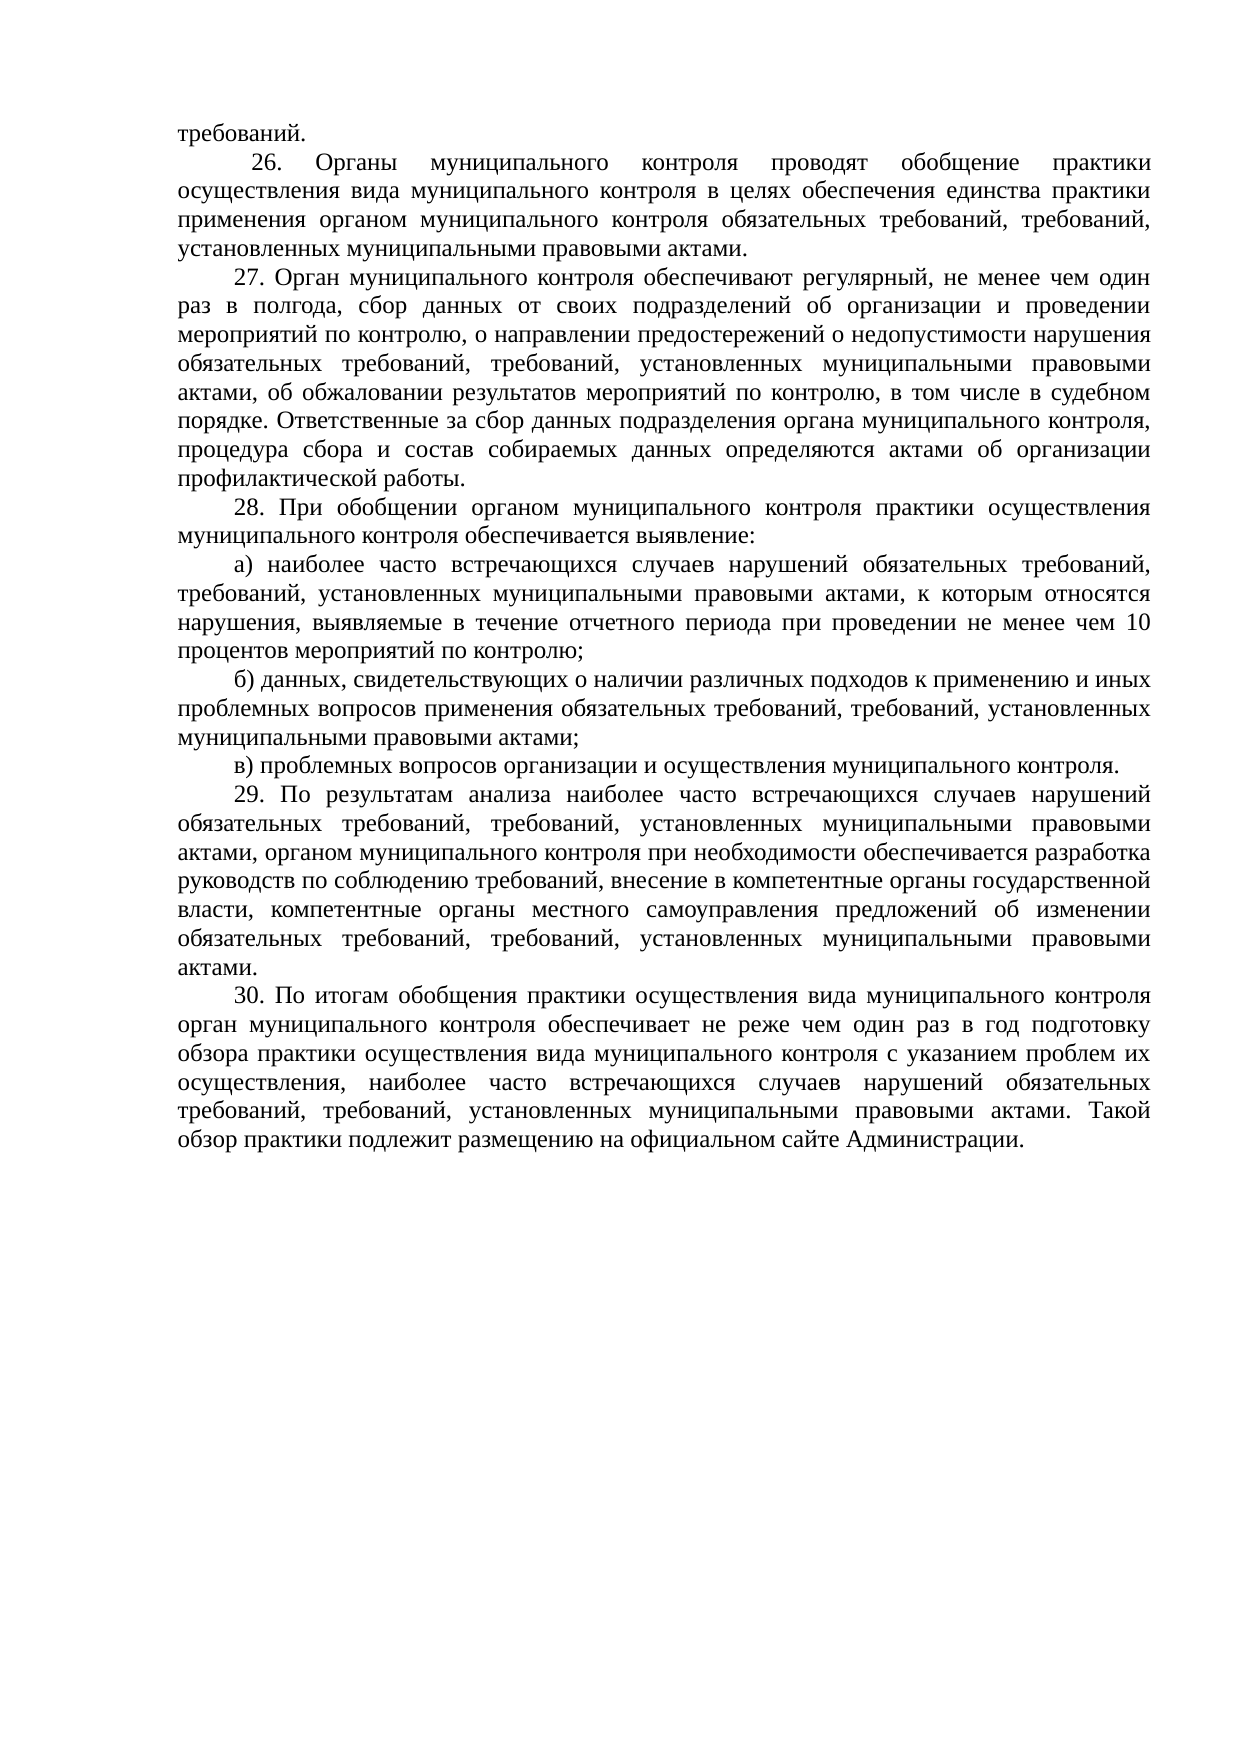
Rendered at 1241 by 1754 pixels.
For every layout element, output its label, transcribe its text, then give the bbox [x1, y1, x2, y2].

text 27. Орган муниципального контроля обеспечивают регулярный, не менее чем один раз в полгода, сбор данных от своих подразделений об организации и проведении мероприятий по контролю, о направлении предостережений о недопустимости нарушения обязательных требований, требований, установленных муниципальными правовыми актами, об обжаловании результатов мероприятий по контролю, в том числе в судебном порядке. Ответственные за сбор данных подразделения органа муниципального контроля, процедура сбора и состав собираемых данных определяются актами об организации профилактической работы. [177, 262, 1152, 492]
text в) проблемных вопросов организации и осуществления муниципального контроля. [177, 751, 1152, 779]
text б) данных, свидетельствующих о наличии различных подходов к применению и иных проблемных вопросов применения обязательных требований, требований, установленных муниципальными правовыми актами; [177, 664, 1152, 751]
text 29. По результатам анализа наиболее часто встречающихся случаев нарушений обязательных требований, требований, установленных муниципальными правовыми актами, органом муниципального контроля при необходимости обеспечивается разработка руководств по соблюдению требований, внесение в компетентные органы государственной власти, компетентные органы местного самоуправления предложений об изменении обязательных требований, требований, установленных муниципальными правовыми актами. [177, 779, 1152, 981]
text 28. При обобщении органом муниципального контроля практики осуществления муниципального контроля обеспечивается выявление: [177, 492, 1152, 549]
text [177, 118, 1152, 147]
text а) наиболее часто встречающихся случаев нарушений обязательных требований, требований, установленных муниципальными правовыми актами, к которым относятся нарушения, выявляемые в течение отчетного периода при проведении не менее чем 10 процентов мероприятий по контролю; [177, 549, 1152, 664]
text 30. По итогам обобщения практики осуществления вида муниципального контроля орган муниципального контроля обеспечивает не реже чем один раз в год подготовку обзора практики осуществления вида муниципального контроля с указанием проблем их осуществления, наиболее часто встречающихся случаев нарушений обязательных требований, требований, установленных муниципальными правовыми актами. Такой обзор практики подлежит размещению на официальном сайте Администрации. [177, 981, 1152, 1153]
text 26. Органы муниципального контроля проводят обобщение практики осуществления вида муниципального контроля в целях обеспечения единства практики применения органом муниципального контроля обязательных требований, требований, установленных муниципальными правовыми актами. [177, 147, 1152, 262]
